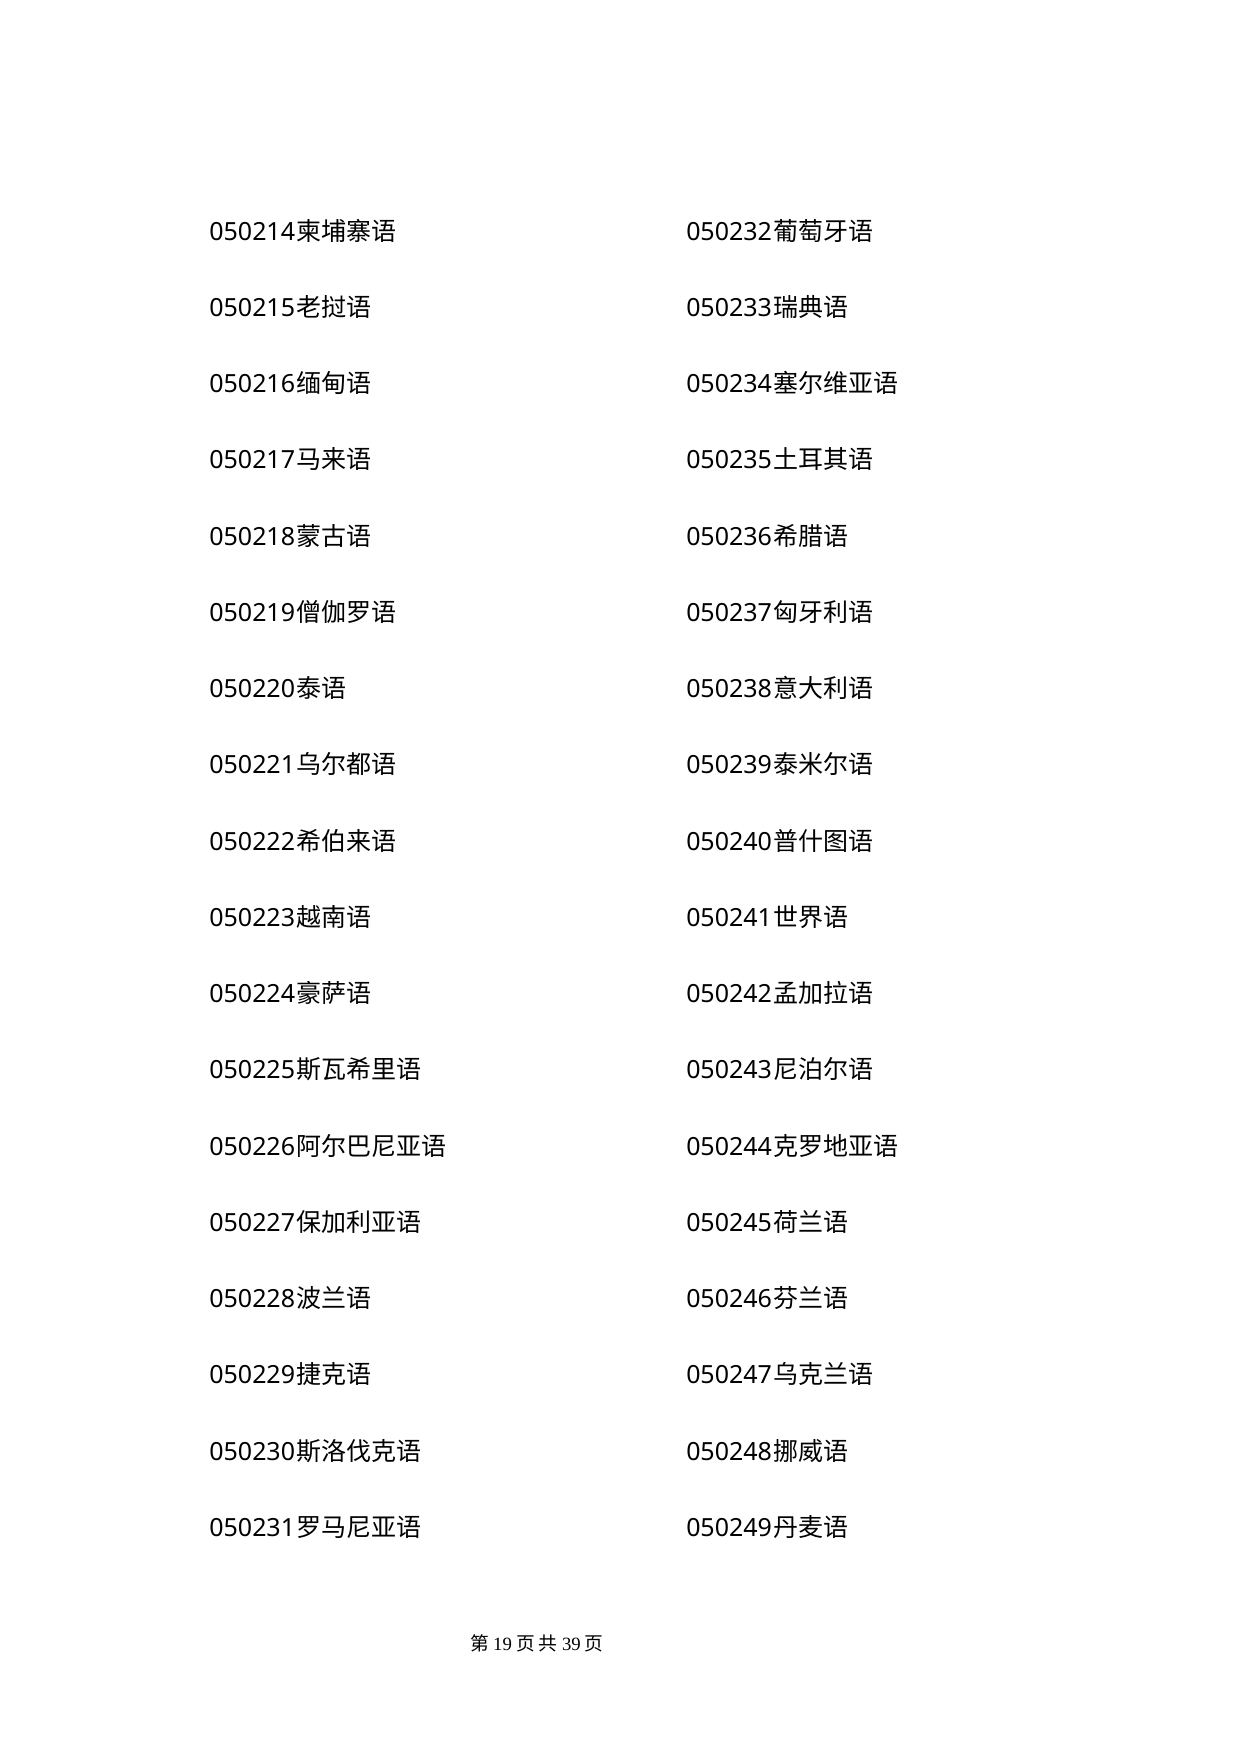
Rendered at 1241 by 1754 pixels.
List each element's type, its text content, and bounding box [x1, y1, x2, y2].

text 050247 乌克兰语 [642, 1340, 1075, 1406]
text 050215 老挝语 [165, 272, 598, 339]
text 050249 丹麦语 [642, 1492, 1075, 1559]
text 050238 意大利语 [642, 654, 1075, 720]
text 050231 罗马尼亚语 [165, 1492, 598, 1559]
text 050217 马来语 [165, 425, 598, 491]
text 050216 缅甸语 [165, 349, 598, 415]
text 050243 尼泊尔语 [642, 1035, 1075, 1101]
text 050242 孟加拉语 [642, 959, 1075, 1025]
text 050245 荷兰语 [642, 1187, 1075, 1254]
text 050221 乌尔都语 [165, 730, 598, 796]
text 050219 僧伽罗语 [165, 577, 598, 644]
text 050240 普什图语 [642, 806, 1075, 872]
text 050237 匈牙利语 [642, 577, 1075, 644]
text 050234 塞尔维亚语 [642, 349, 1075, 415]
text 050235 土耳其语 [642, 425, 1075, 491]
text 050220 泰语 [165, 654, 598, 720]
text 050244 克罗地亚语 [642, 1111, 1075, 1177]
text 050227 保加利亚语 [165, 1187, 598, 1254]
text 050222 希伯来语 [165, 806, 598, 872]
text 050218 蒙古语 [165, 501, 598, 567]
text 050223 越南语 [165, 882, 598, 949]
text 050230 斯洛伐克语 [165, 1416, 598, 1482]
text 050229 捷克语 [165, 1340, 598, 1406]
text 050225 斯瓦希里语 [165, 1035, 598, 1101]
text 050246 芬兰语 [642, 1264, 1075, 1330]
text 050248 挪威语 [642, 1416, 1075, 1482]
text 050239 泰米尔语 [642, 730, 1075, 796]
text 050226 阿尔巴尼亚语 [165, 1111, 598, 1177]
text 050228 波兰语 [165, 1264, 598, 1330]
text 050224 豪萨语 [165, 959, 598, 1025]
text 050236 希腊语 [642, 501, 1075, 567]
text 050232 葡萄牙语 [642, 196, 1075, 262]
text 050214 柬埔寨语 [165, 196, 598, 262]
text 050241 世界语 [642, 882, 1075, 949]
text 050233 瑞典语 [642, 272, 1075, 339]
